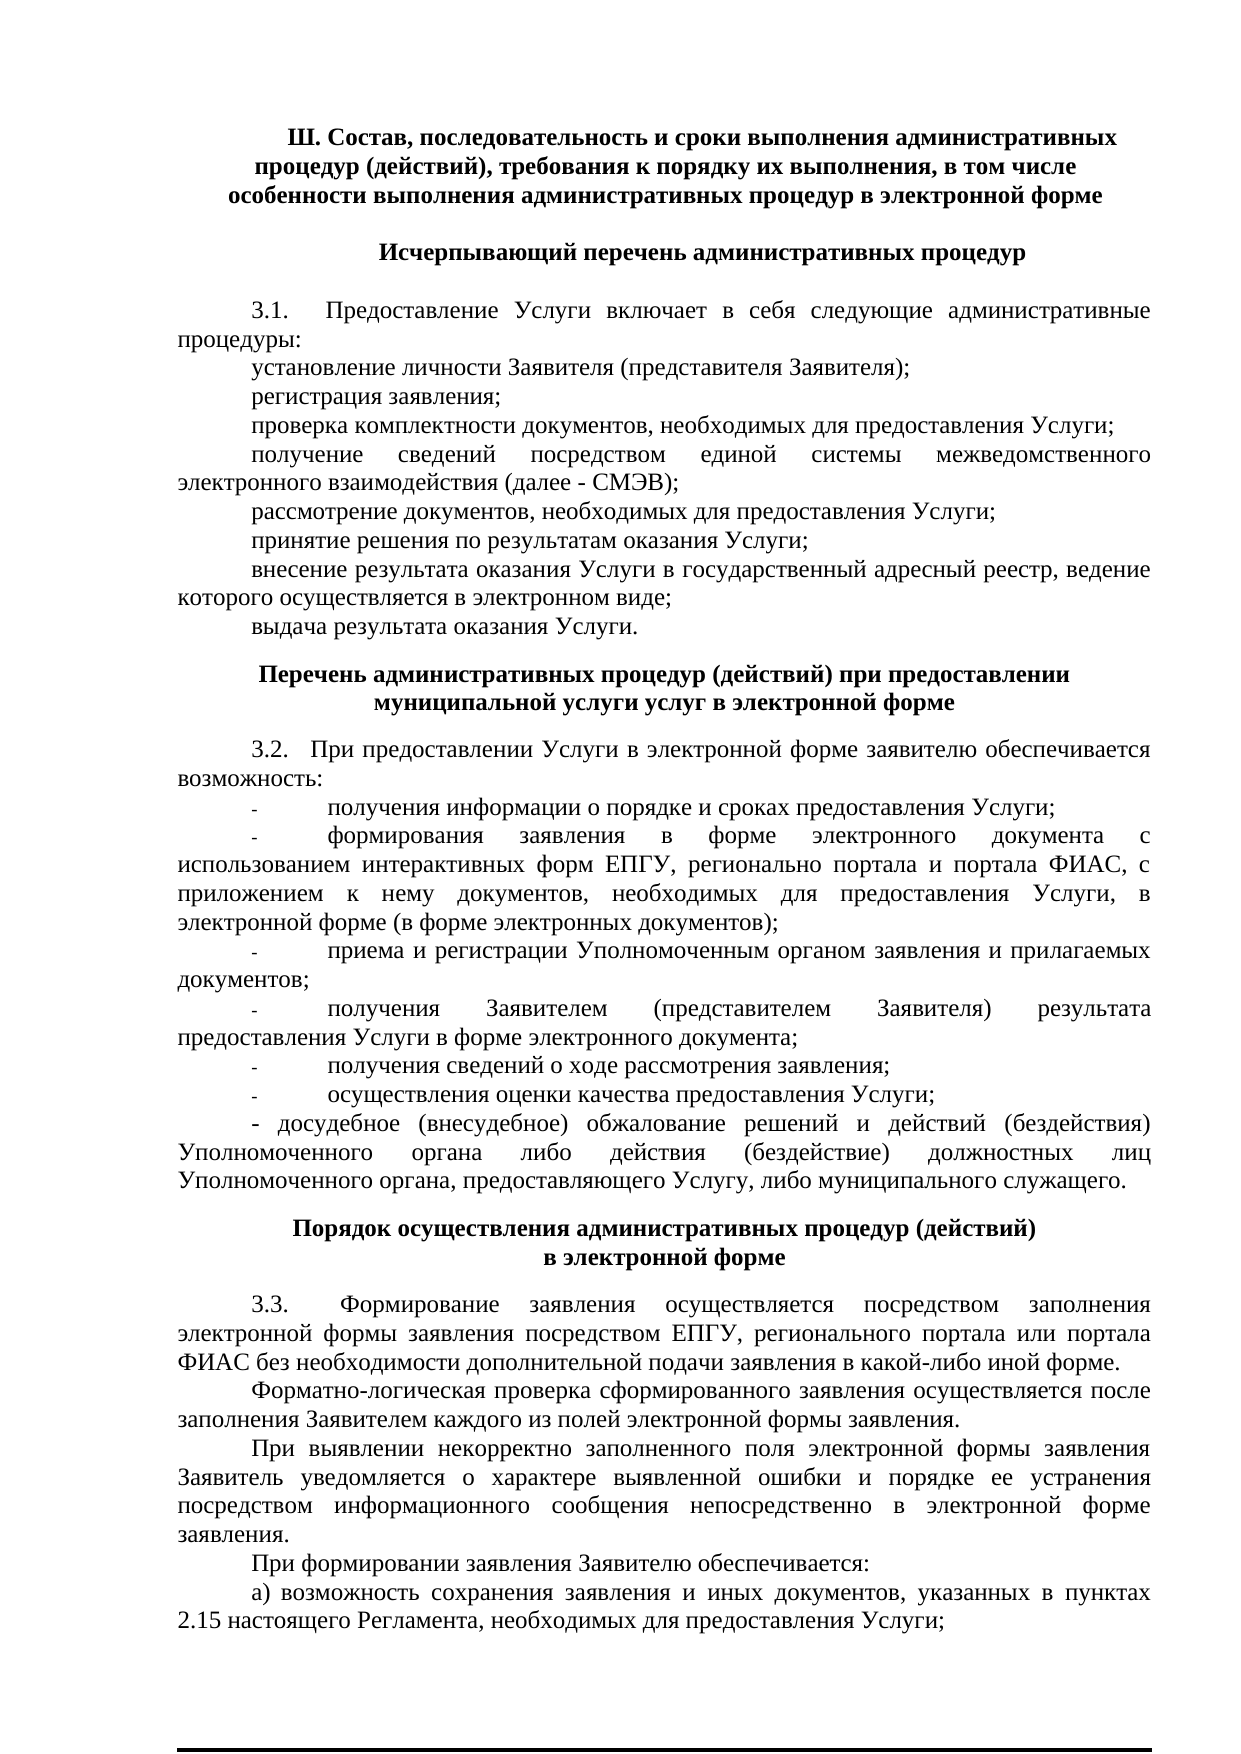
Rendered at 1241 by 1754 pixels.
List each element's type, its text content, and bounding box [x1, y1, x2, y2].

text получение сведений посредством единой системы межведомственного электронного взаимодействия (далее - СМЭВ); [177, 439, 1152, 496]
text - досудебное (внесудебное) обжалование решений и действий (бездействия) Уполномоченного органа либо действия (бездействие) должностных лиц Уполномоченного органа, предоставляющего Услугу, либо муниципального служащего. [177, 1108, 1152, 1194]
list получения информации о порядке и сроках предоставления Услуги; [177, 792, 1152, 820]
text Исчерпывающий перечень административных процедур [179, 237, 1152, 266]
text внесение результата оказания Услуги в государственный адресный реестр, ведение которого осуществляется в электронном виде; [177, 554, 1152, 611]
text Ш. Состав, последовательность и сроки выполнения административных процедур (действий), требования к порядку их выполнения, в том числе особенности выполнения административных процедур в электронной форме [179, 122, 1152, 209]
list получения Заявителем (представителем Заявителя) результата предоставления Услуги в форме электронного документа; [177, 993, 1152, 1050]
text принятие решения по результатам оказания Услуги; [177, 525, 1152, 554]
text рассмотрение документов, необходимых для предоставления Услуги; [177, 496, 1152, 525]
text Порядок осуществления административных процедур (действий) в электронной форме [177, 1213, 1152, 1270]
list Предоставление Услуги включает в себя следующие административные процедуры: [177, 295, 1152, 352]
list формирования заявления в форме электронного документа с использованием интерактивных форм ЕПГУ, регионально портала и портала ФИАС, с приложением к нему документов, необходимых для предоставления Услуги, в электронной форме (в форме электронных документов); [177, 820, 1152, 935]
text установление личности Заявителя (представителя Заявителя); [177, 352, 1152, 381]
list При предоставлении Услуги в электронной форме заявителю обеспечивается возможность: [177, 734, 1152, 792]
text выдача результата оказания Услуги. [177, 611, 1152, 640]
list получения сведений о ходе рассмотрения заявления; [177, 1050, 1152, 1079]
text Перечень административных процедур (действий) при предоставлении муниципальной услуги услуг в электронной форме [177, 659, 1152, 716]
text а) возможность сохранения заявления и иных документов, указанных в пунктах 2.15 настоящего Регламента, необходимых для предоставления Услуги; [177, 1577, 1152, 1634]
text проверка комплектности документов, необходимых для предоставления Услуги; [177, 410, 1152, 439]
list осуществления оценки качества предоставления Услуги; [177, 1079, 1152, 1108]
list Формирование заявления осуществляется посредством заполнения электронной формы заявления посредством ЕПГУ, регионального портала или портала ФИАС без необходимости дополнительной подачи заявления в какой-либо иной форме. [177, 1289, 1152, 1375]
text Форматно-логическая проверка сформированного заявления осуществляется после заполнения Заявителем каждого из полей электронной формы заявления. [177, 1375, 1152, 1433]
text При выявлении некорректно заполненного поля электронной формы заявления Заявитель уведомляется о характере выявленной ошибки и порядке ее устранения посредством информационного сообщения непосредственно в электронной форме заявления. [177, 1433, 1152, 1548]
list приема и регистрации Уполномоченным органом заявления и прилагаемых документов; [177, 935, 1152, 993]
text При формировании заявления Заявителю обеспечивается: [177, 1548, 1152, 1577]
text регистрация заявления; [177, 381, 1152, 410]
